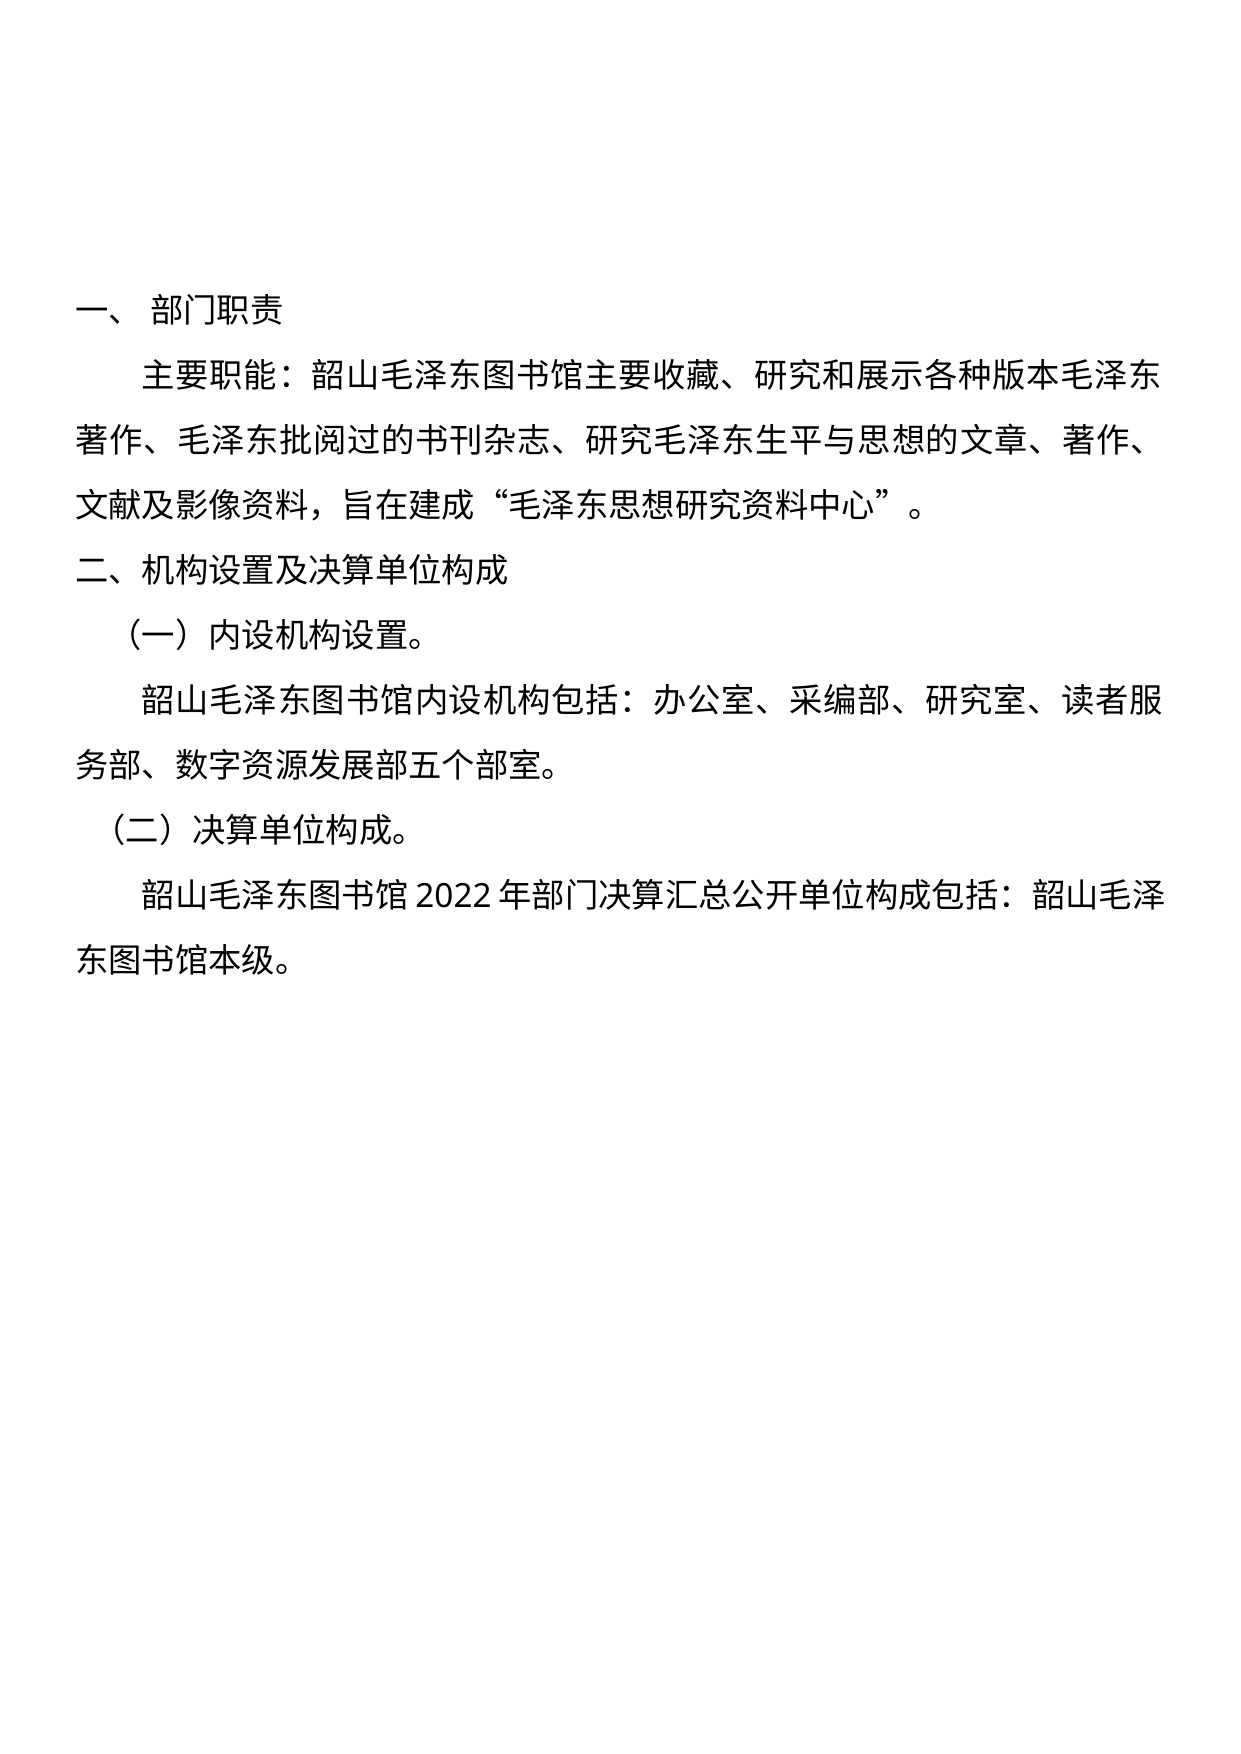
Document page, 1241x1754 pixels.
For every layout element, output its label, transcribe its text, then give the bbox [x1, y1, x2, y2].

list 部门职责 [75, 276, 1165, 341]
list （二）决算单位构成。 [75, 796, 1165, 861]
list 主要职能：韶山毛泽东图书馆主要收藏、研究和展示各种版本毛泽东著作、毛泽东批阅过的书刊杂志、研究毛泽东生平与思想的文章、著作、文献及影像资料，旨在建成“毛泽东思想研究资料中心”。 [75, 341, 1165, 536]
list 韶山毛泽东图书馆2022年部门决算汇总公开单位构成包括：韶山毛泽东图书馆本级。 [75, 861, 1165, 991]
text 二、机构设置及决算单位构成 [75, 536, 1165, 601]
list 韶山毛泽东图书馆内设机构包括：办公室、采编部、研究室、读者服务部、数字资源发展部五个部室。 [75, 666, 1165, 796]
text （一）内设机构设置。 [75, 601, 1165, 666]
